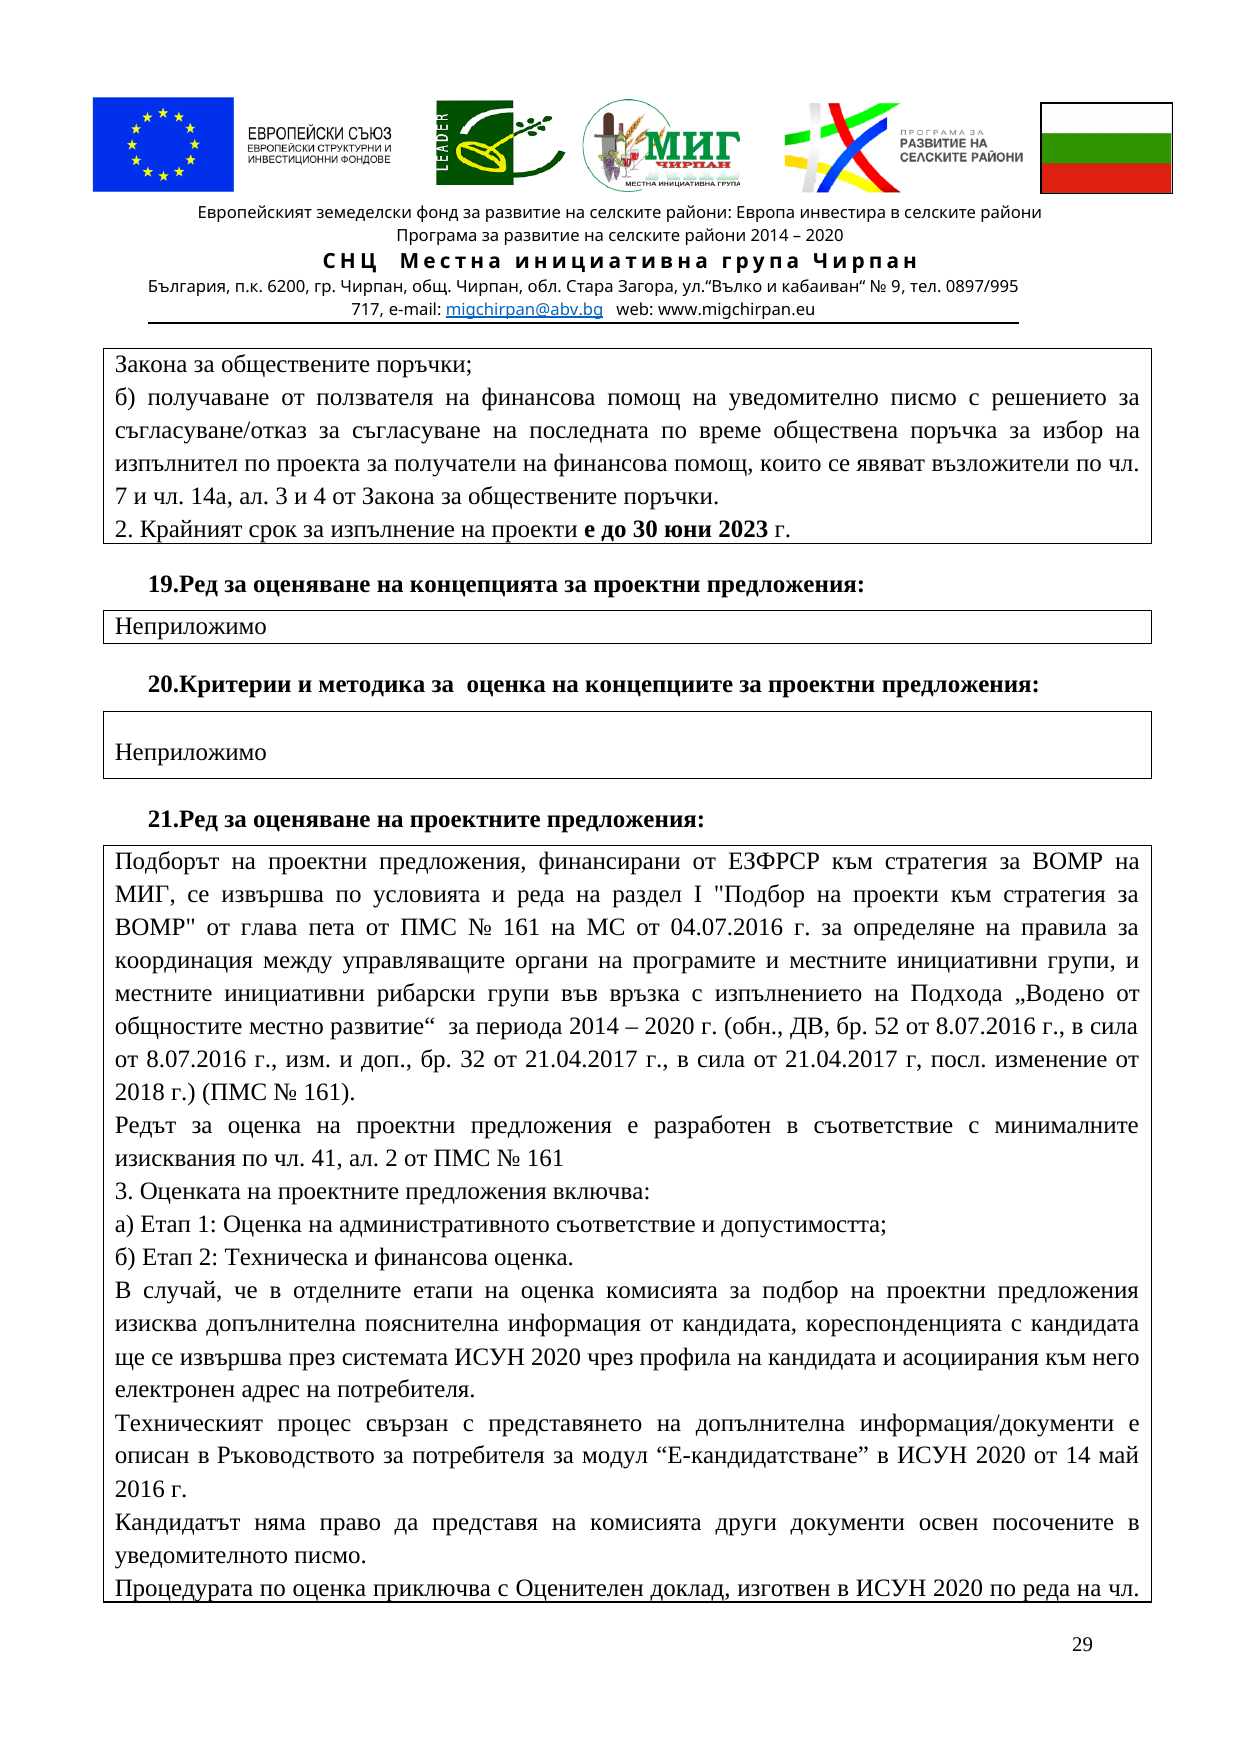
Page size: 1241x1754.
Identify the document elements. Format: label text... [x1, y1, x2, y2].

picture [436, 100, 569, 185]
table_header Неприложимо [104, 712, 1151, 778]
picture [79, 82, 425, 202]
picture [582, 99, 741, 192]
subtitle 20.Критерии и методика за оценка на концепциите за проектни предложения: [148, 669, 1093, 698]
subtitle 21.Ред за оценяване на проектните предложения: [148, 804, 1093, 833]
picture [770, 95, 1033, 199]
subtitle 19.Ред за оценяване на концепцията за проектни предложения: [148, 569, 1093, 597]
table_header Неприложимо [104, 611, 1151, 643]
